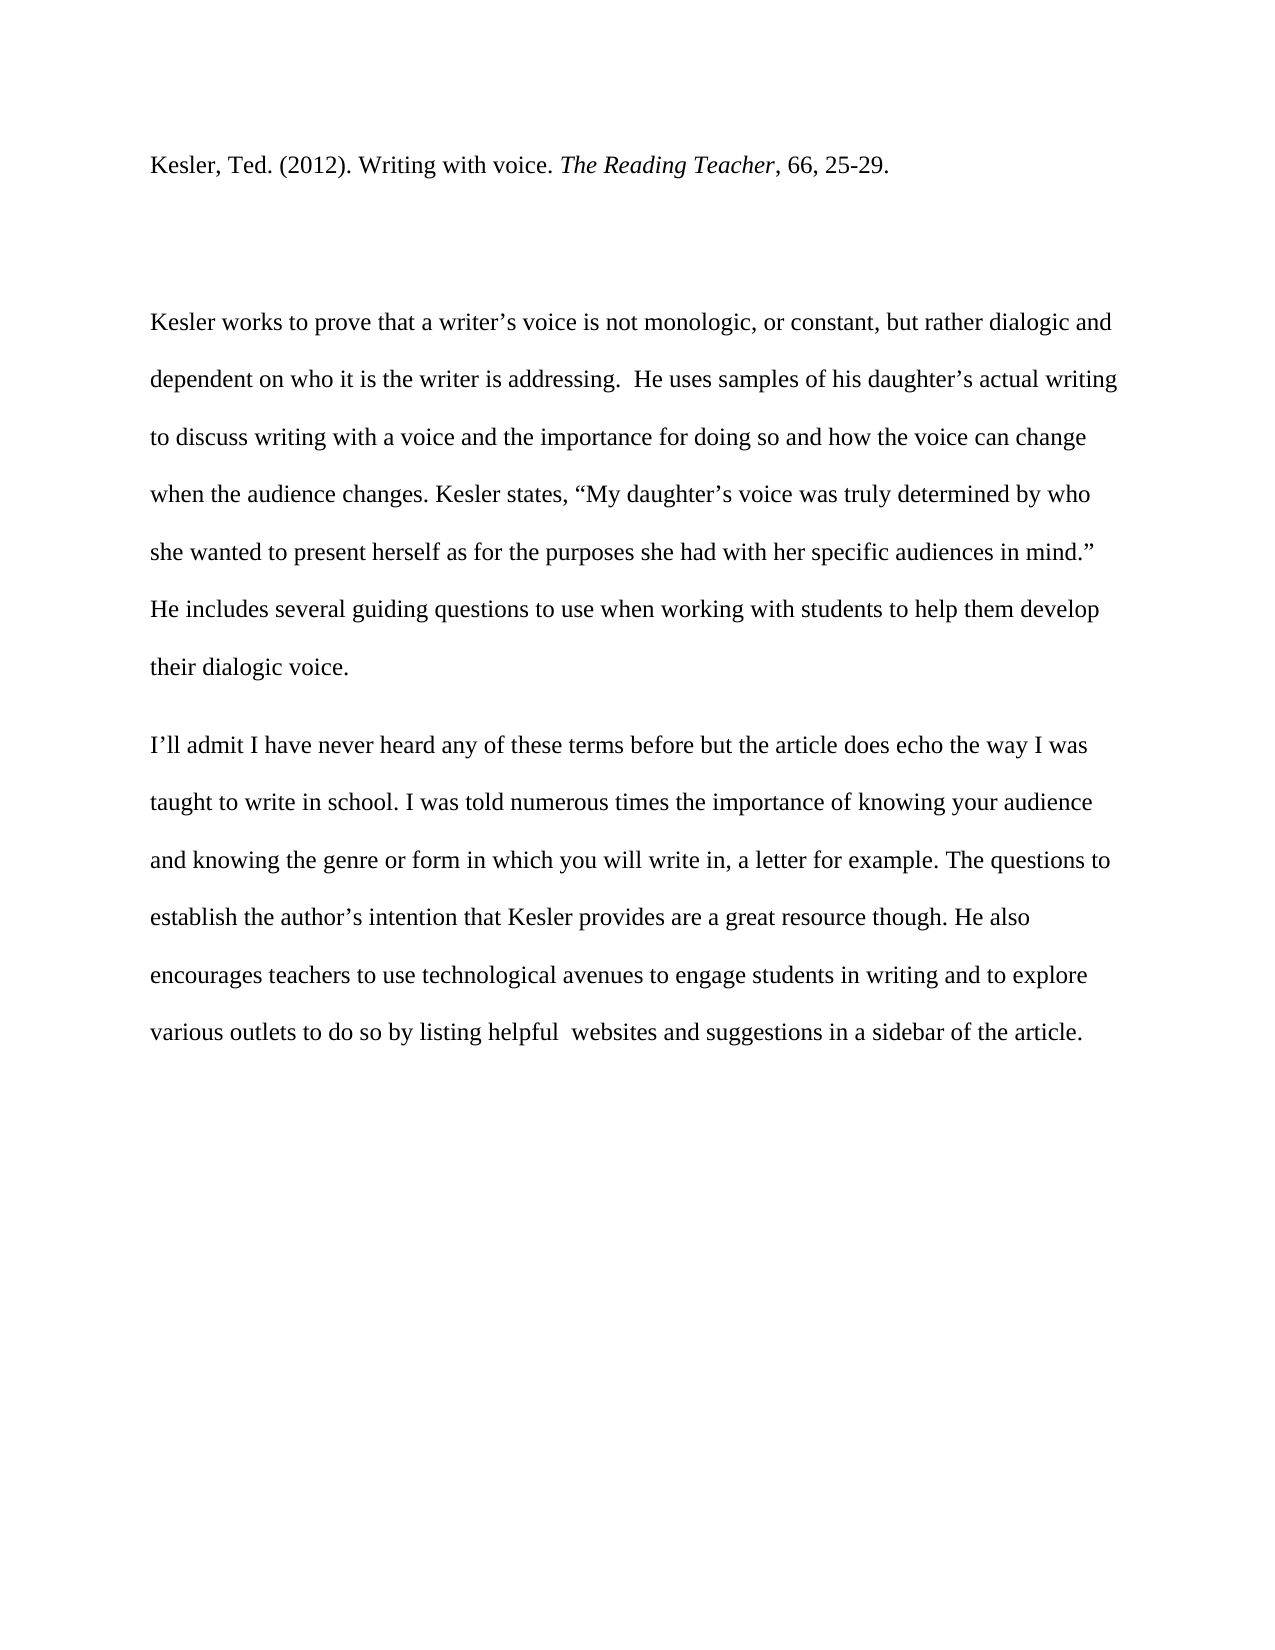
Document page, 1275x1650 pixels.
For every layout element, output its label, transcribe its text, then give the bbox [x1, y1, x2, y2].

text Kesler works to prove that a writer’s voice is not monologic, or constant, but rather dialogic and dependent on who it is the writer is addressing. He uses samples of his daughter’s actual writing to discuss writing with a voice and the importance for doing so and how the voice can change when the audience changes. Kesler states, “My daughter’s voice was truly determined by who she wanted to present herself as for the purposes she had with her specific audiences in mind.” He includes several guiding questions to use when working with students to help them develop their dialogic voice. [150, 307, 1125, 680]
text Kesler, Ted. (2012). Writing with voice. The Reading Teacher, 66, 25-29. [150, 150, 1125, 179]
text I’ll admit I have never heard any of these terms before but the article does echo the way I was taught to write in school. I was told numerous times the importance of knowing your audience and knowing the genre or form in which you will write in, a letter for example. The questions to establish the author’s intention that Kesler provides are a great resource though. He also encourages teachers to use technological avenues to engage students in writing and to explore various outlets to do so by listing helpful websites and suggestions in a sidebar of the article. [150, 730, 1125, 1046]
